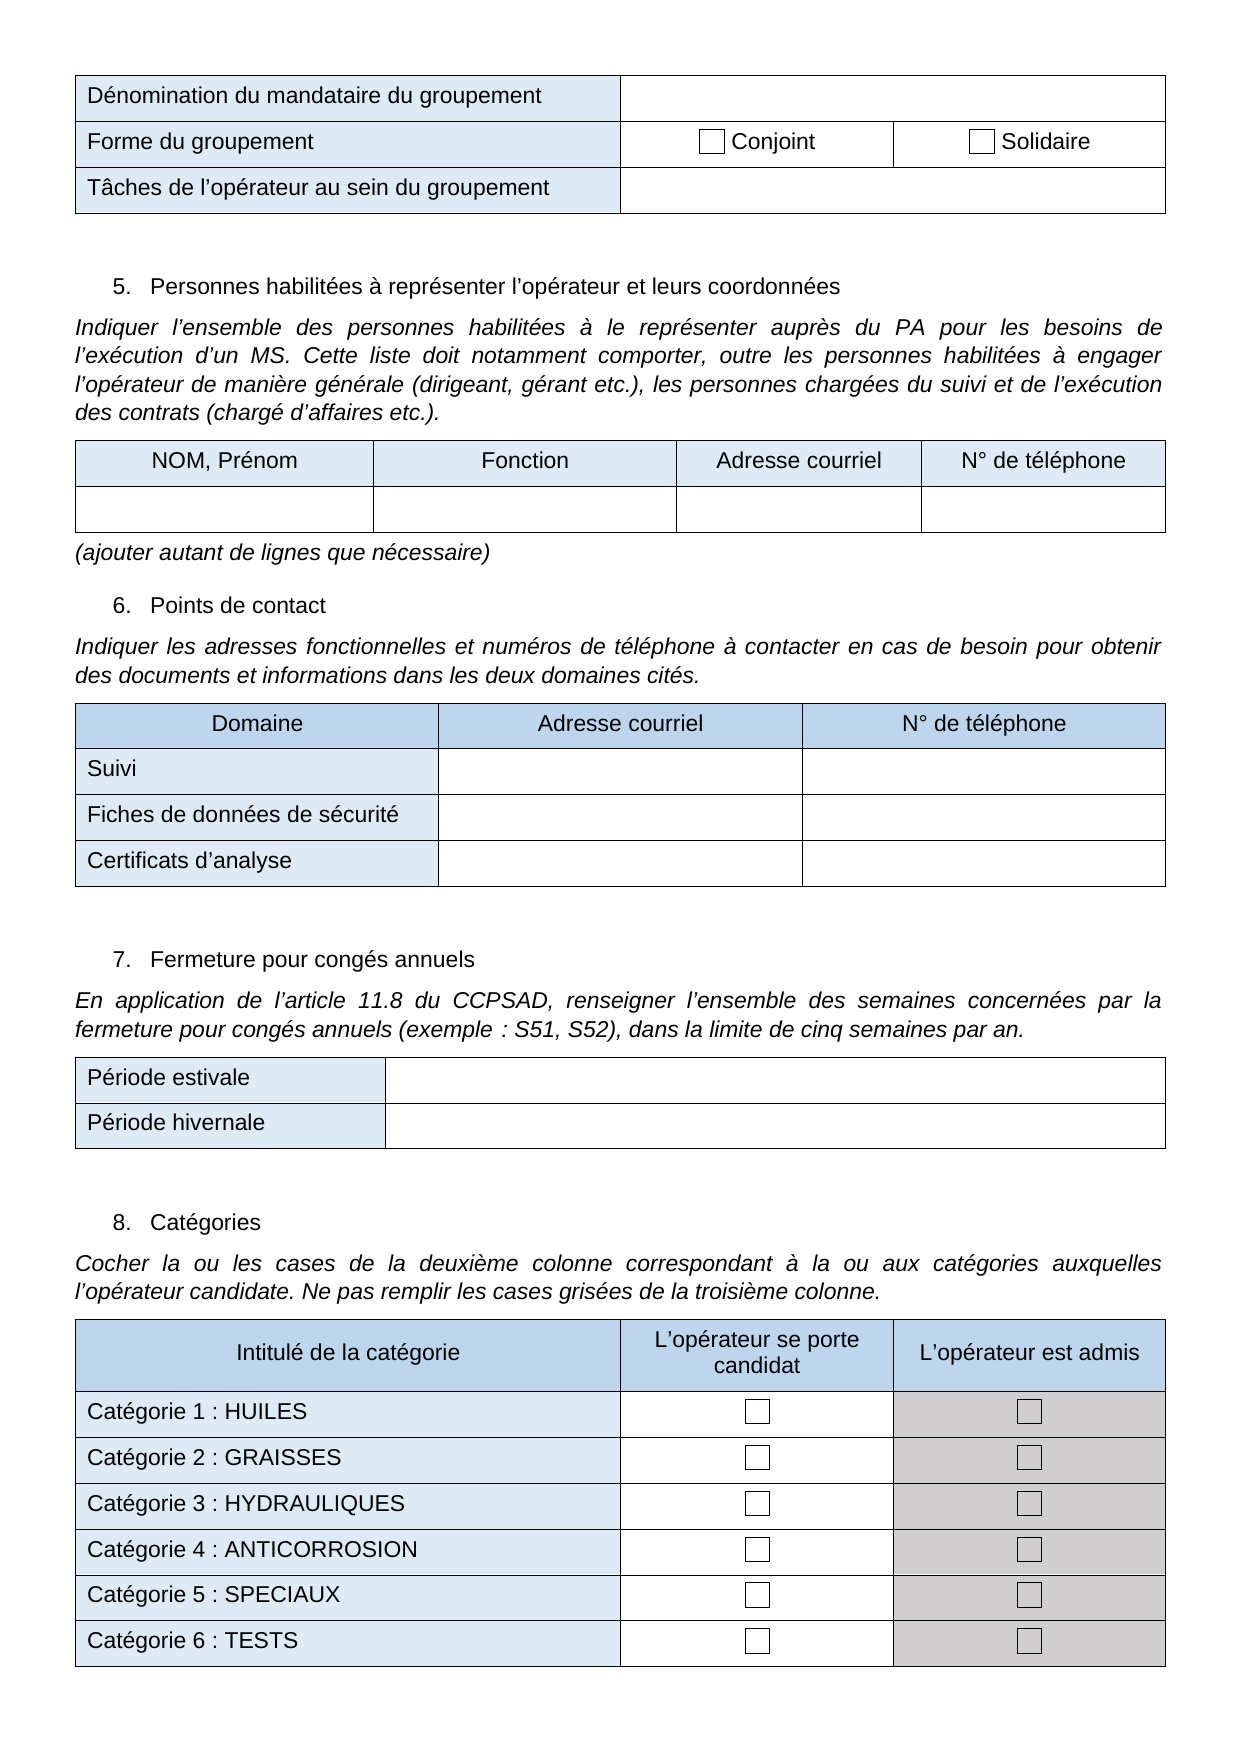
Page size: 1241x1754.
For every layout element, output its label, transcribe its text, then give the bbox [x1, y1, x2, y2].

table_cell [621, 1484, 893, 1529]
table_header Adresse courriel [677, 441, 921, 486]
table_cell Fiches de données de sécurité [76, 795, 438, 840]
table_header [621, 76, 1165, 121]
table_cell Catégorie 2 : GRAISSES [76, 1438, 620, 1483]
table_cell [439, 841, 802, 886]
table_header Domaine [76, 704, 438, 748]
table_header Adresse courriel [439, 704, 802, 748]
table_header Fonction [374, 441, 676, 486]
list Catégories [112, 1209, 1165, 1235]
table_cell Tâches de l’opérateur au sein du groupement [76, 168, 620, 212]
table_cell Suivi [76, 749, 438, 794]
table_cell Forme du groupement [76, 122, 620, 167]
table_header Dénomination du mandataire du groupement [76, 76, 620, 121]
text Indiquer les adresses fonctionnelles et numéros de téléphone à contacter en cas de besoin pour obtenir des documents et informations dans les deux domaines cités. [75, 633, 1165, 688]
table_cell [439, 749, 802, 794]
table_header L’opérateur est admis [894, 1320, 1165, 1391]
text (ajouter autant de lignes que nécessaire) [75, 539, 1165, 565]
table_cell [386, 1104, 1165, 1148]
table_cell Solidaire [894, 122, 1165, 167]
table_cell [803, 749, 1165, 794]
table_header NOM, Prénom [76, 441, 373, 486]
table_cell [621, 168, 1165, 212]
table_header Période estivale [76, 1058, 385, 1102]
table_cell Catégorie 5 : SPECIAUX [76, 1576, 620, 1620]
table_cell [621, 1530, 893, 1574]
table_header Intitulé de la catégorie [76, 1320, 620, 1391]
table_cell [803, 795, 1165, 840]
table_cell Catégorie 3 : HYDRAULIQUES [76, 1484, 620, 1529]
table_cell [922, 487, 1165, 532]
list Fermeture pour congés annuels [112, 946, 1165, 973]
table_cell [76, 487, 373, 532]
table_header [386, 1058, 1165, 1102]
table_cell [439, 795, 802, 840]
table_header N° de téléphone [803, 704, 1165, 748]
text Indiquer l’ensemble des personnes habilitées à le représenter auprès du PA pour les besoins de l’exécution d’un MS. Cette liste doit notamment comporter, outre les personnes habilitées à engager l’opérateur de manière générale (dirigeant, gérant etc.), les personnes chargées du suivi et de l’exécution des contrats (chargé d’affaires etc.). [75, 314, 1165, 426]
table_cell [803, 841, 1165, 886]
table_cell Catégorie 4 : ANTICORROSION [76, 1530, 620, 1574]
table_cell [894, 1621, 1165, 1666]
table_cell [621, 1621, 893, 1666]
list Personnes habilitées à représenter l’opérateur et leurs coordonnées [112, 273, 1165, 299]
table_cell [894, 1576, 1165, 1620]
table_cell [894, 1438, 1165, 1483]
text Cocher la ou les cases de la deuxième colonne correspondant à la ou aux catégories auxquelles l’opérateur candidate. Ne pas remplir les cases grisées de la troisième colonne. [75, 1249, 1165, 1304]
table_cell Conjoint [621, 122, 893, 167]
table_cell [894, 1530, 1165, 1574]
table_cell Certificats d’analyse [76, 841, 438, 886]
table_header L’opérateur se porte candidat [621, 1320, 893, 1391]
table_cell [677, 487, 921, 532]
text En application de l’article 11.8 du CCPSAD, renseigner l’ensemble des semaines concernées par la fermeture pour congés annuels (exemple : S51, S52), dans la limite de cinq semaines par an. [75, 987, 1165, 1042]
table_cell Catégorie 6 : TESTS [76, 1621, 620, 1666]
list Points de contact [112, 592, 1165, 618]
table_cell [621, 1438, 893, 1483]
table_cell Catégorie 1 : HUILES [76, 1392, 620, 1437]
table_header N° de téléphone [922, 441, 1165, 486]
table_cell [894, 1484, 1165, 1529]
table_cell [621, 1576, 893, 1620]
table_cell [374, 487, 676, 532]
table_cell [894, 1392, 1165, 1437]
table_cell [621, 1392, 893, 1437]
table_cell Période hivernale [76, 1104, 385, 1148]
